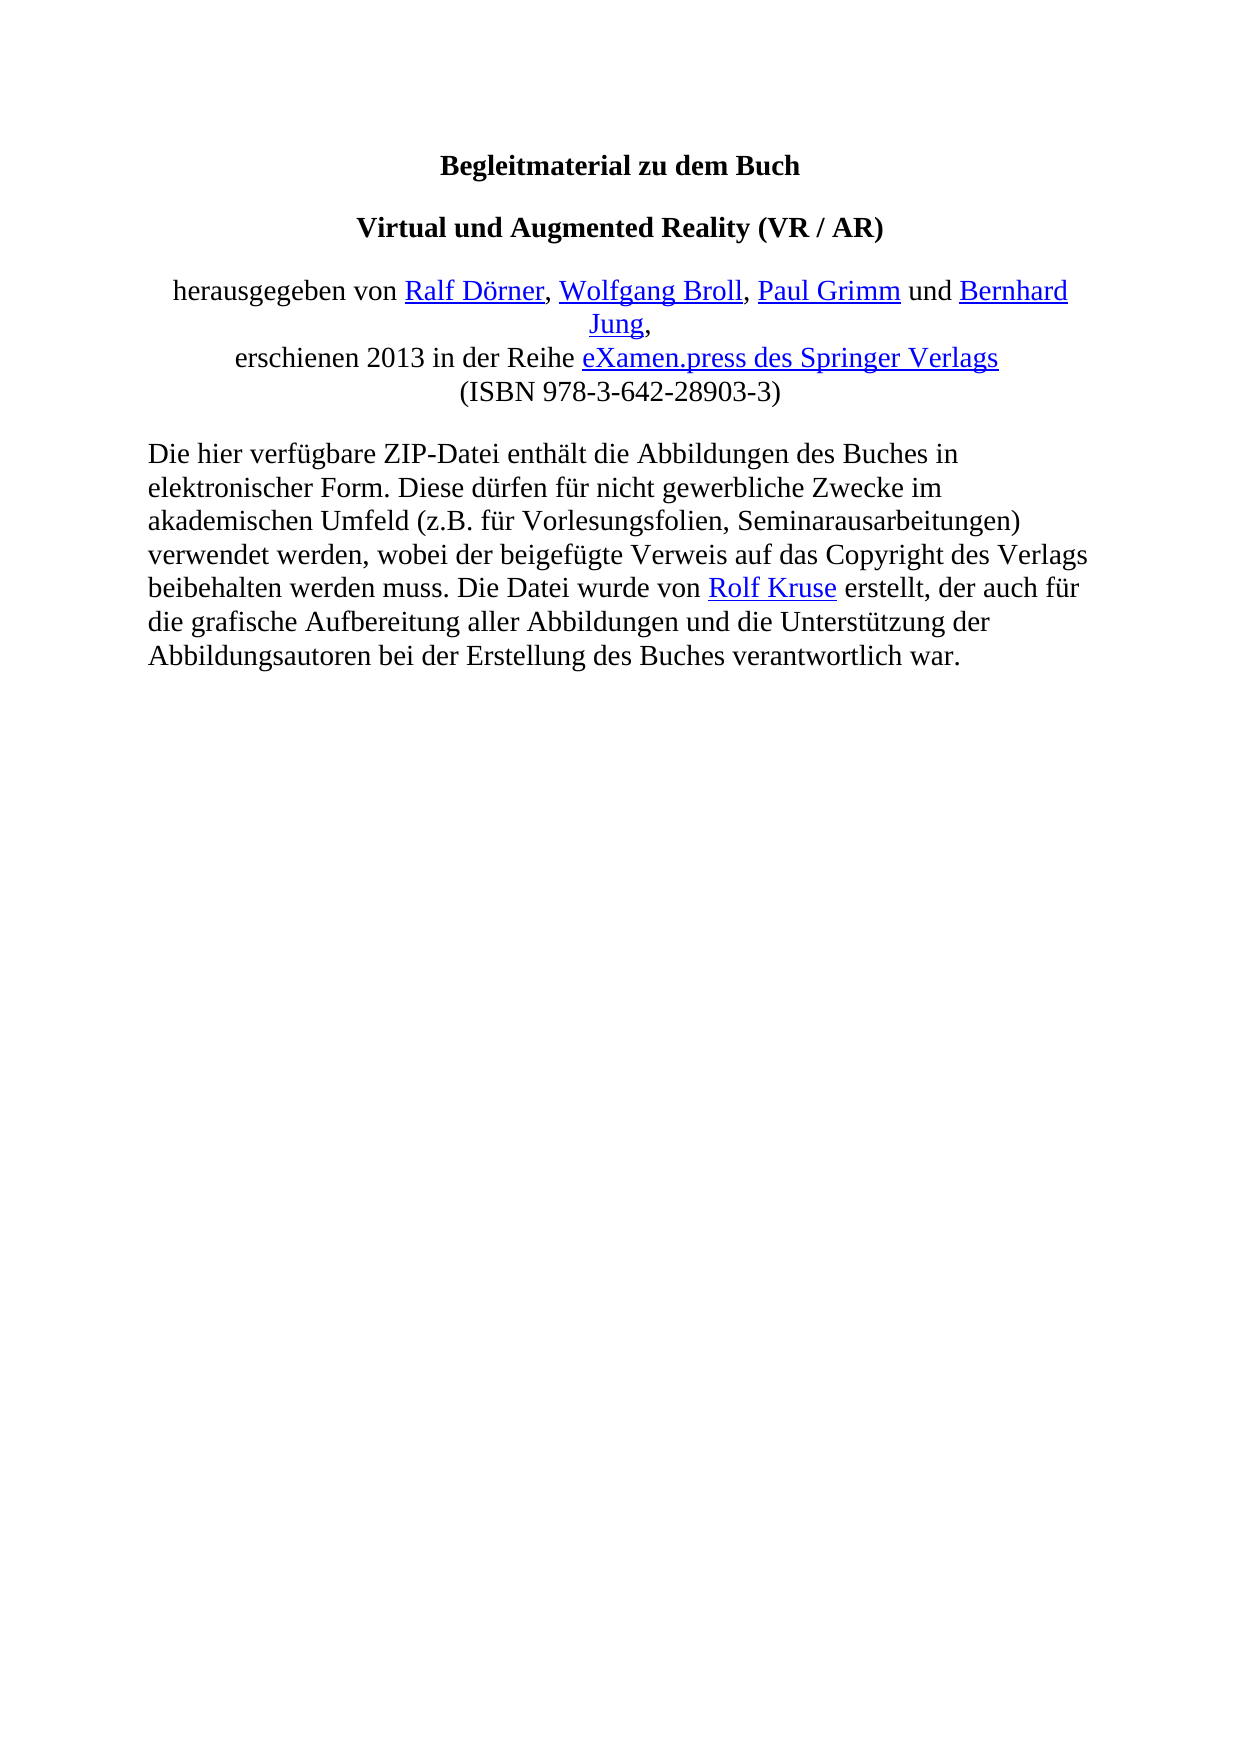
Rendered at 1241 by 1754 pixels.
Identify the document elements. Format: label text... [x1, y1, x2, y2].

text Begleitmaterial zu dem Buch [148, 148, 1093, 181]
text Virtual und Augmented Reality (VR / AR) [148, 210, 1093, 244]
text Die hier verfügbare ZIP-Datei enthält die Abbildungen des Buches in elektronischer Form. Diese dürfen für nicht gewerbliche Zwecke im akademischen Umfeld (z.B. für Vorlesungsfolien, Seminarausarbeitungen) verwendet werden, wobei der beigefügte Verweis auf das Copyright des Verlags beibehalten werden muss. Die Datei wurde von Rolf Kruse erstellt, der auch für die grafische Aufbereitung aller Abbildungen und die Unterstützung der Abbildungsautoren bei der Erstellung des Buches verantwortlich war. [148, 436, 1093, 671]
text herausgegeben von Ralf Dörner, Wolfgang Broll, Paul Grimm und Bernhard Jung, erschienen 2013 in der Reihe eXamen.press des Springer Verlags (ISBN 978-3-642-28903-3) [148, 273, 1093, 407]
